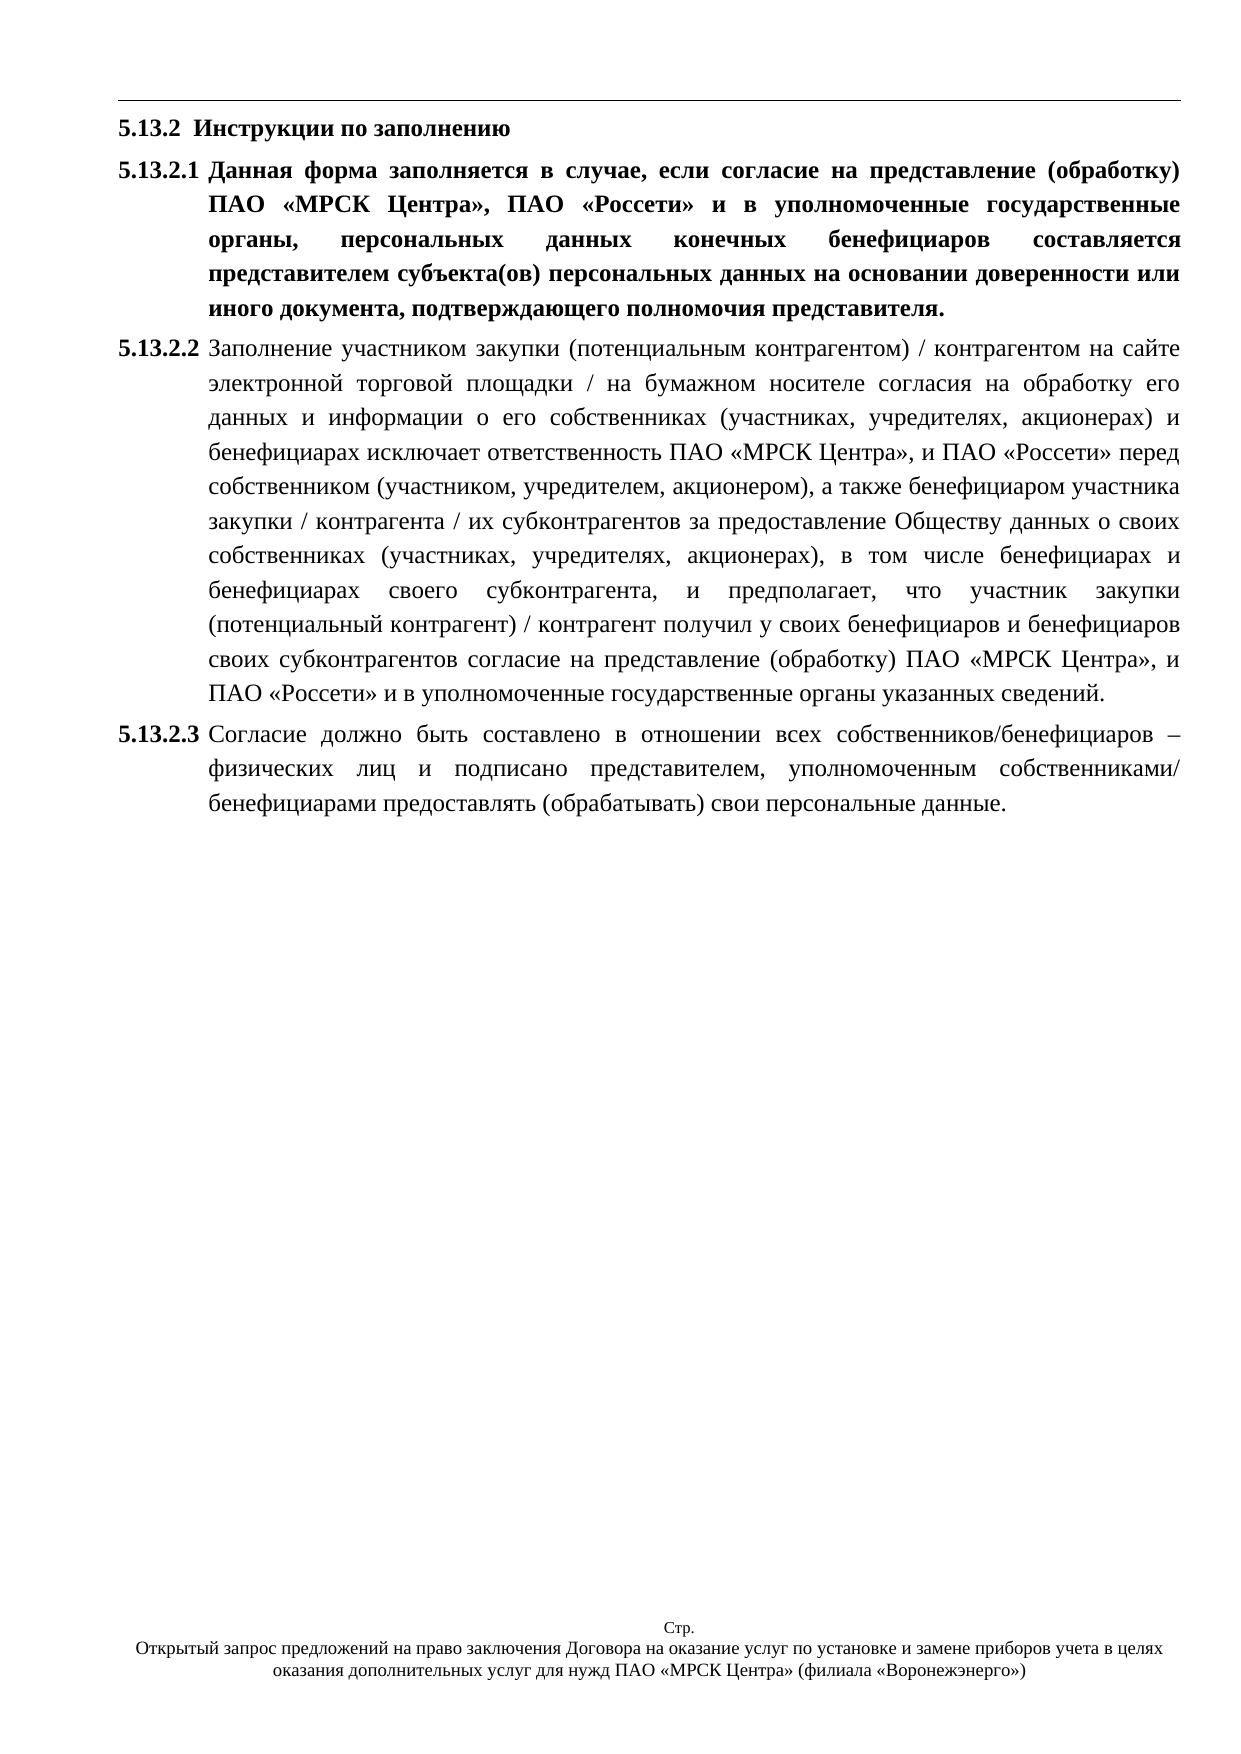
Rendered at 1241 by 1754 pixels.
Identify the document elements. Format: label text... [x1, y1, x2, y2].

list Заполнение участником закупки (потенциальным контрагентом) / контрагентом на сайте электронной торговой площадки / на бумажном носителе согласия на обработку его данных и информации о его собственниках (участниках, учредителях, акционерах) и бенефициарах исключает ответственность ПАО «МРСК Центра», и ПАО «Россети» перед собственником (участником, учредителем, акционером), а также бенефициаром участника закупки / контрагента / их субконтрагентов за предоставление Обществу данных о своих собственниках (участниках, учредителях, акционерах), в том числе бенефициарах и бенефициарах своего субконтрагента, и предполагает, что участник закупки (потенциальный контрагент) / контрагент получил у своих бенефициаров и бенефициаров своих субконтрагентов согласие на представление (обработку) ПАО «МРСК Центра», и ПАО «Россети» и в уполномоченные государственные органы указанных сведений. [118, 333, 1181, 707]
subtitle Инструкции по заполнению [118, 113, 1181, 142]
list Согласие должно быть составлено в отношении всех собственников/бенефициаров – физических лиц и подписано представителем, уполномоченным собственниками/ бенефициарами предоставлять (обрабатывать) свои персональные данные. [118, 719, 1181, 817]
list Данная форма заполняется в случае, если согласие на представление (обработку) ПАО «МРСК Центра», ПАО «Россети» и в уполномоченные государственные органы, персональных данных конечных бенефициаров составляется представителем субъекта(ов) персональных данных на основании доверенности или иного документа, подтверждающего полномочия представителя. [118, 155, 1181, 321]
